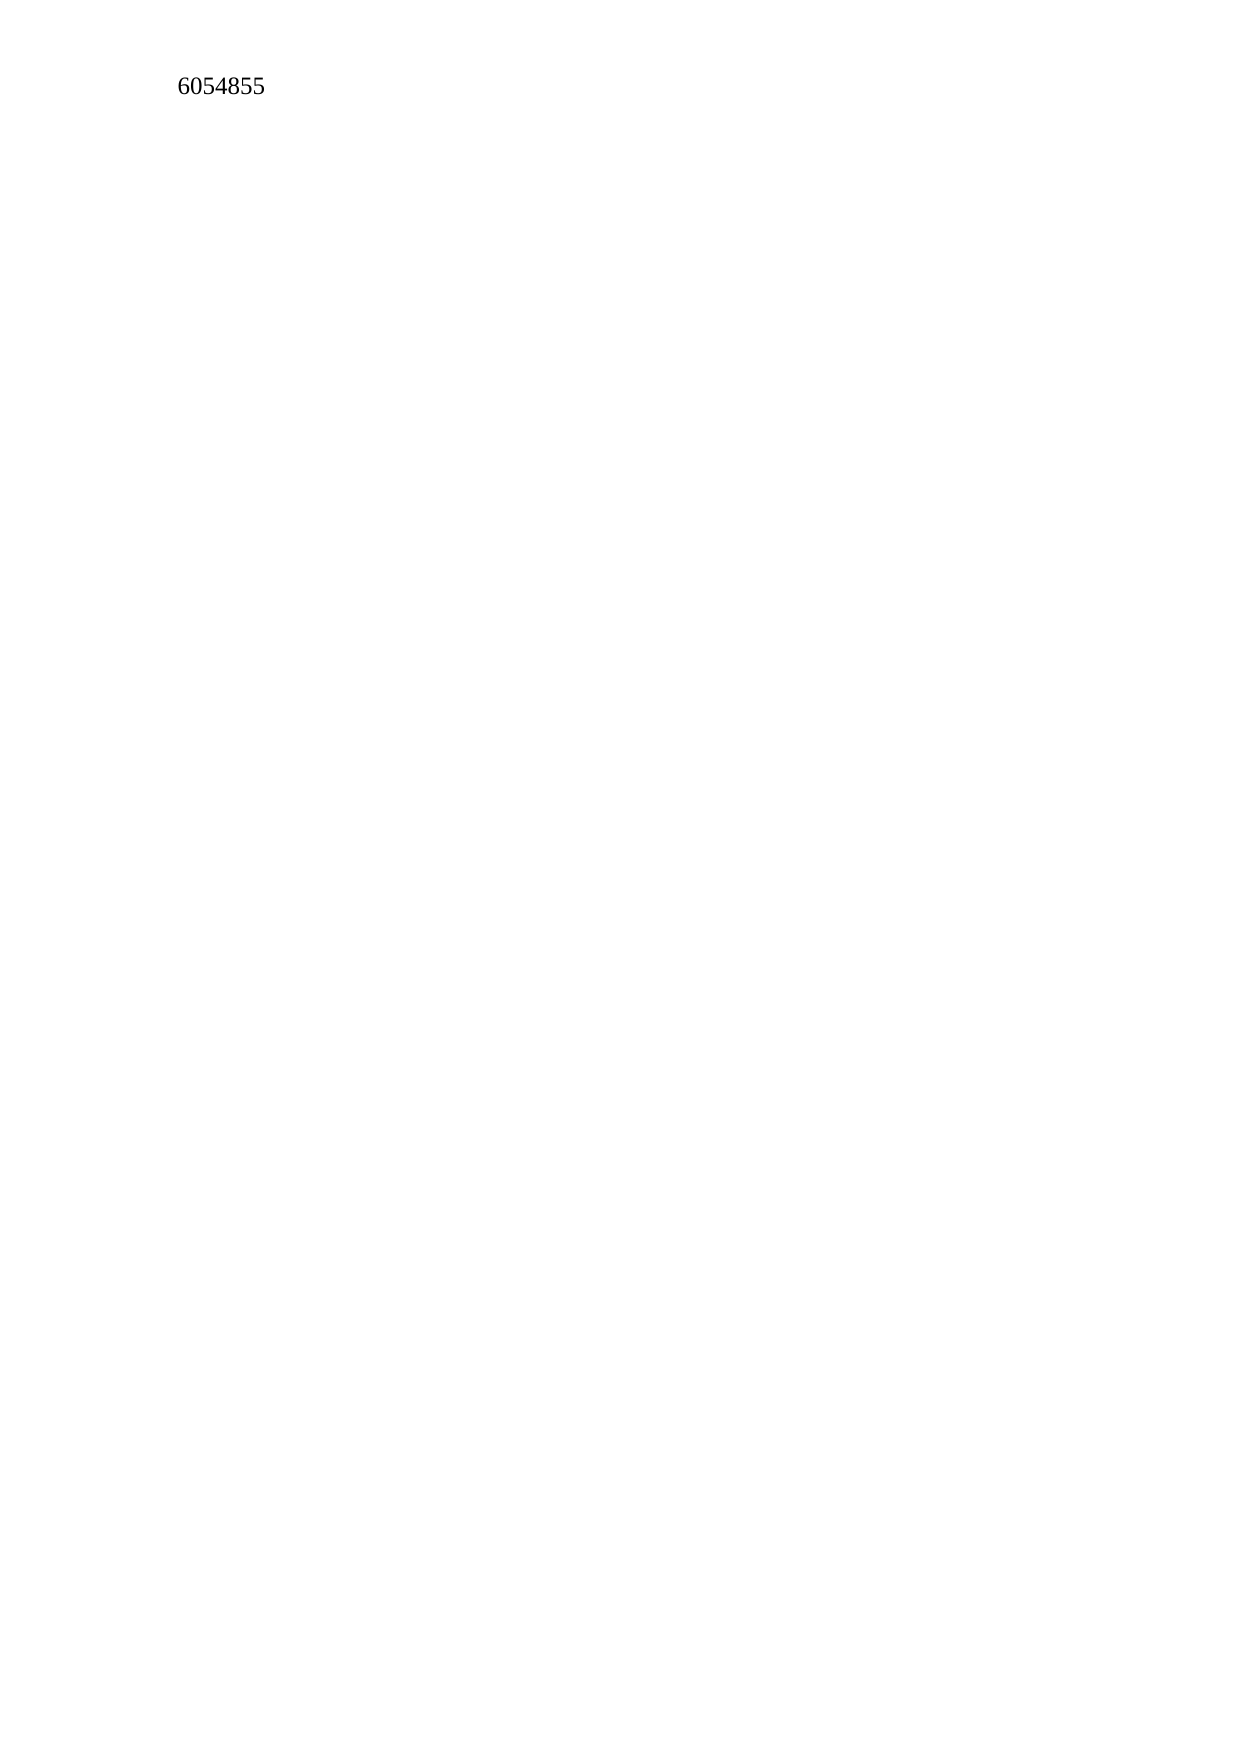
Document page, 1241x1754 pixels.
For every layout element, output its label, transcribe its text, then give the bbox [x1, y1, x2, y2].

text 6054855 [177, 71, 1152, 99]
